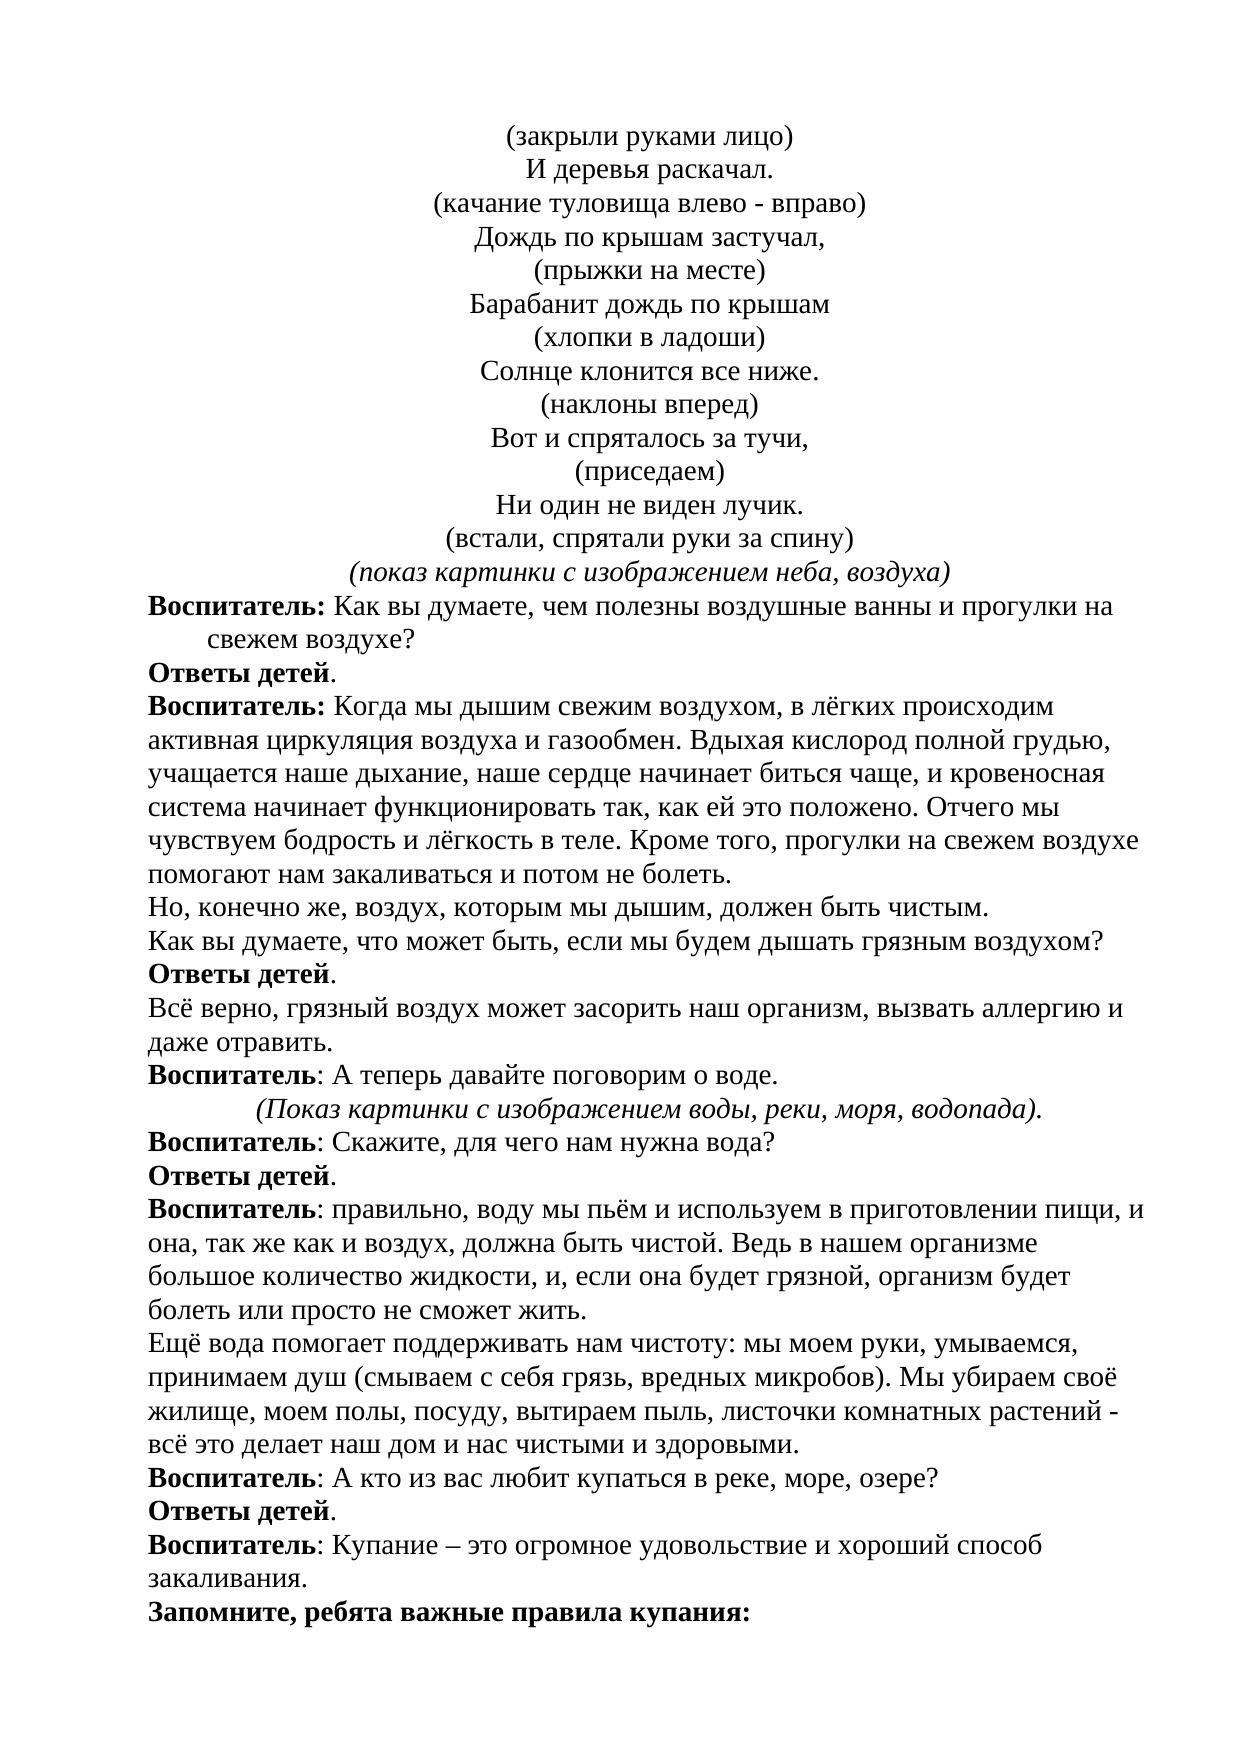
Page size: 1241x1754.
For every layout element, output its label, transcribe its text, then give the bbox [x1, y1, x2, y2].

text Дождь по крышам застучал, [148, 219, 1152, 252]
text Барабанит дождь по крышам [148, 286, 1152, 319]
text Но, конечно же, воздух, которым мы дышим, должен быть чистым. [148, 889, 1152, 923]
text (качание туловища влево - вправо) [148, 185, 1152, 219]
text Воспитатель: А теперь давайте поговорим о воде. [148, 1057, 1152, 1091]
text (прыжки на месте) [148, 252, 1152, 286]
text Всё верно, грязный воздух может засорить наш организм, вызвать аллергию и даже отравить. [148, 990, 1152, 1057]
text Ещё вода помогает поддерживать нам чистоту: мы моем руки, умываемся, принимаем душ (смываем с себя грязь, вредных микробов). Мы убираем своё жилище, моем полы, посуду, вытираем пыль, листочки комнатных растений - всё это делает наш дом и нас чистыми и здоровыми. [148, 1326, 1152, 1460]
text Ответы детей. [148, 957, 1152, 990]
text (наклоны вперед) [148, 386, 1152, 420]
text Как вы думаете, что может быть, если мы будем дышать грязным воздухом? [148, 923, 1152, 957]
text Воспитатель: Купание – это огромное удовольствие и хороший способ закаливания. [148, 1527, 1152, 1594]
text И деревья раскачал. [148, 152, 1152, 185]
text (встали, спрятали руки за спину) [148, 521, 1152, 554]
text Запомните, ребята важные правила купания: [148, 1594, 1152, 1627]
text Воспитатель: Когда мы дышим свежим воздухом, в лёгких происходим активная циркуляция воздуха и газообмен. Вдыхая кислород полной грудью, учащается наше дыхание, наше сердце начинает биться чаще, и кровеносная система начинает функционировать так, как ей это положено. Отчего мы чувствуем бодрость и лёгкость в теле. Кроме того, прогулки на свежем воздухе помогают нам закаливаться и потом не болеть. [148, 688, 1152, 889]
text (приседаем) [148, 453, 1152, 487]
text Ни один не виден лучик. [148, 487, 1152, 521]
text Воспитатель: Скажите, для чего нам нужна вода? [148, 1124, 1152, 1158]
text Ответы детей. [148, 655, 1152, 688]
text (Показ картинки с изображением воды, реки, моря, водопада). [148, 1091, 1152, 1124]
text Ответы детей. [148, 1158, 1152, 1191]
text Вот и спряталось за тучи, [148, 420, 1152, 453]
text (показ картинки с изображением неба, воздуха) [148, 554, 1152, 588]
text Солнце клонится все ниже. [148, 353, 1152, 386]
text Воспитатель: А кто из вас любит купаться в реке, море, озере? [148, 1460, 1152, 1493]
text (хлопки в ладоши) [148, 319, 1152, 353]
text Воспитатель: Как вы думаете, чем полезны воздушные ванны и прогулки на свежем воздухе? [148, 588, 1152, 655]
text Ответы детей. [148, 1493, 1152, 1527]
text (закрыли руками лицо) [148, 118, 1152, 152]
text Воспитатель: правильно, воду мы пьём и используем в приготовлении пищи, и она, так же как и воздух, должна быть чистой. Ведь в нашем организме большое количество жидкости, и, если она будет грязной, организм будет болеть или просто не сможет жить. [148, 1191, 1152, 1326]
